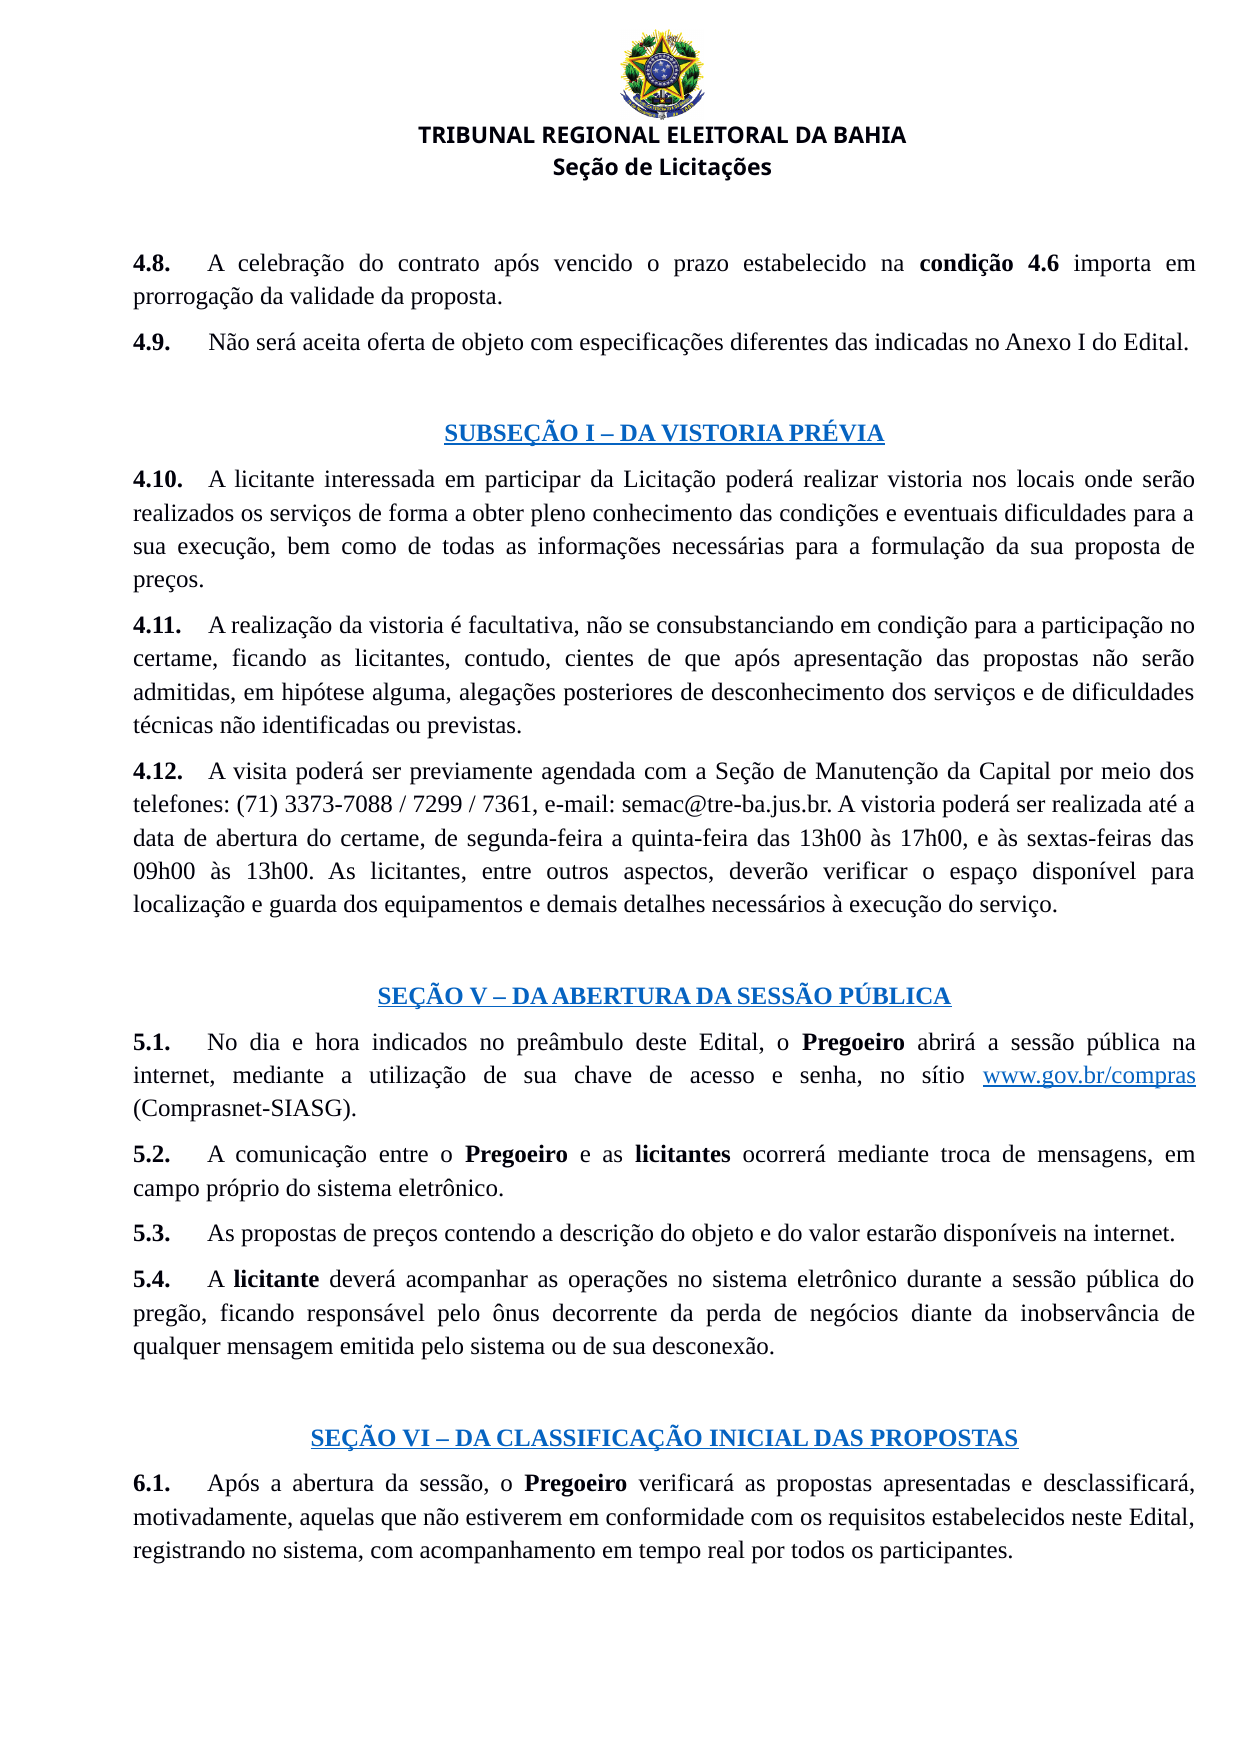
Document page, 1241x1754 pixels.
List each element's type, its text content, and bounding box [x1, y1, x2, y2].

text 5.4. A licitante deverá acompanhar as operações no sistema eletrônico durante a sessão pública do pregão, ficando responsável pelo ônus decorrente da perda de negócios diante da inobservância de qualquer mensagem emitida pelo sistema ou de sua desconexão. [133, 1261, 1196, 1361]
text 4.10. A licitante interessada em participar da Licitação poderá realizar vistoria nos locais onde serão realizados os serviços de forma a obter pleno conhecimento das condições e eventuais dificuldades para a sua execução, bem como de todas as informações necessárias para a formulação da sua proposta de preços. [133, 461, 1196, 594]
text 5.2. A comunicação entre o Pregoeiro e as licitantes ocorrerá mediante troca de mensagens, em campo próprio do sistema eletrônico. [133, 1136, 1196, 1203]
text 4.8. A celebração do contrato após vencido o prazo estabelecido na condição 4.6 importa em prorrogação da validade da proposta. [133, 244, 1196, 311]
text 4.11. A realização da vistoria é facultativa, não se consubstanciando em condição para a participação no certame, ficando as licitantes, contudo, cientes de que após apresentação das propostas não serão admitidas, em hipótese alguma, alegações posteriores de desconhecimento dos serviços e de dificuldades técnicas não identificadas ou previstas. [133, 607, 1196, 740]
text 5.3. As propostas de preços contendo a descrição do objeto e do valor estarão disponíveis na internet. [133, 1215, 1196, 1248]
text SEÇÃO VI – DA CLASSIFICAÇÃO INICIAL DAS PROPOSTAS [133, 1419, 1196, 1453]
text 5.1. No dia e hora indicados no preâmbulo deste Edital, o Pregoeiro abrirá a sessão pública na internet, mediante a utilização de sua chave de acesso e senha, no sítio www.gov.br/compras (Comprasnet-SIASG). [133, 1023, 1196, 1123]
text SEÇÃO V – DA ABERTURA DA SESSÃO PÚBLICA [133, 978, 1196, 1011]
text 4.9. Não será aceita oferta de objeto com especificações diferentes das indicadas no Anexo I do Edital. [133, 323, 1196, 357]
text 4.12. A visita poderá ser previamente agendada com a Seção de Manutenção da Capital por meio dos telefones: (71) 3373-7088 / 7299 / 7361, e-mail: semac@tre-ba.jus.br. A vistoria poderá ser realizada até a data de abertura do certame, de segunda-feira a quinta-feira das 13h00 às 17h00, e às sextas-feiras das 09h00 às 13h00. As licitantes, entre outros aspectos, deverão verificar o espaço disponível para localização e guarda dos equipamentos e demais detalhes necessários à execução do serviço. [133, 753, 1196, 919]
text 6.1. Após a abertura da sessão, o Pregoeiro verificará as propostas apresentadas e desclassificará, motivadamente, aquelas que não estiverem em conformidade com os requisitos estabelecidos neste Edital, registrando no sistema, com acompanhamento em tempo real por todos os participantes. [133, 1465, 1196, 1565]
text SUBSEÇÃO I – DA VISTORIA PRÉVIA [133, 415, 1196, 448]
